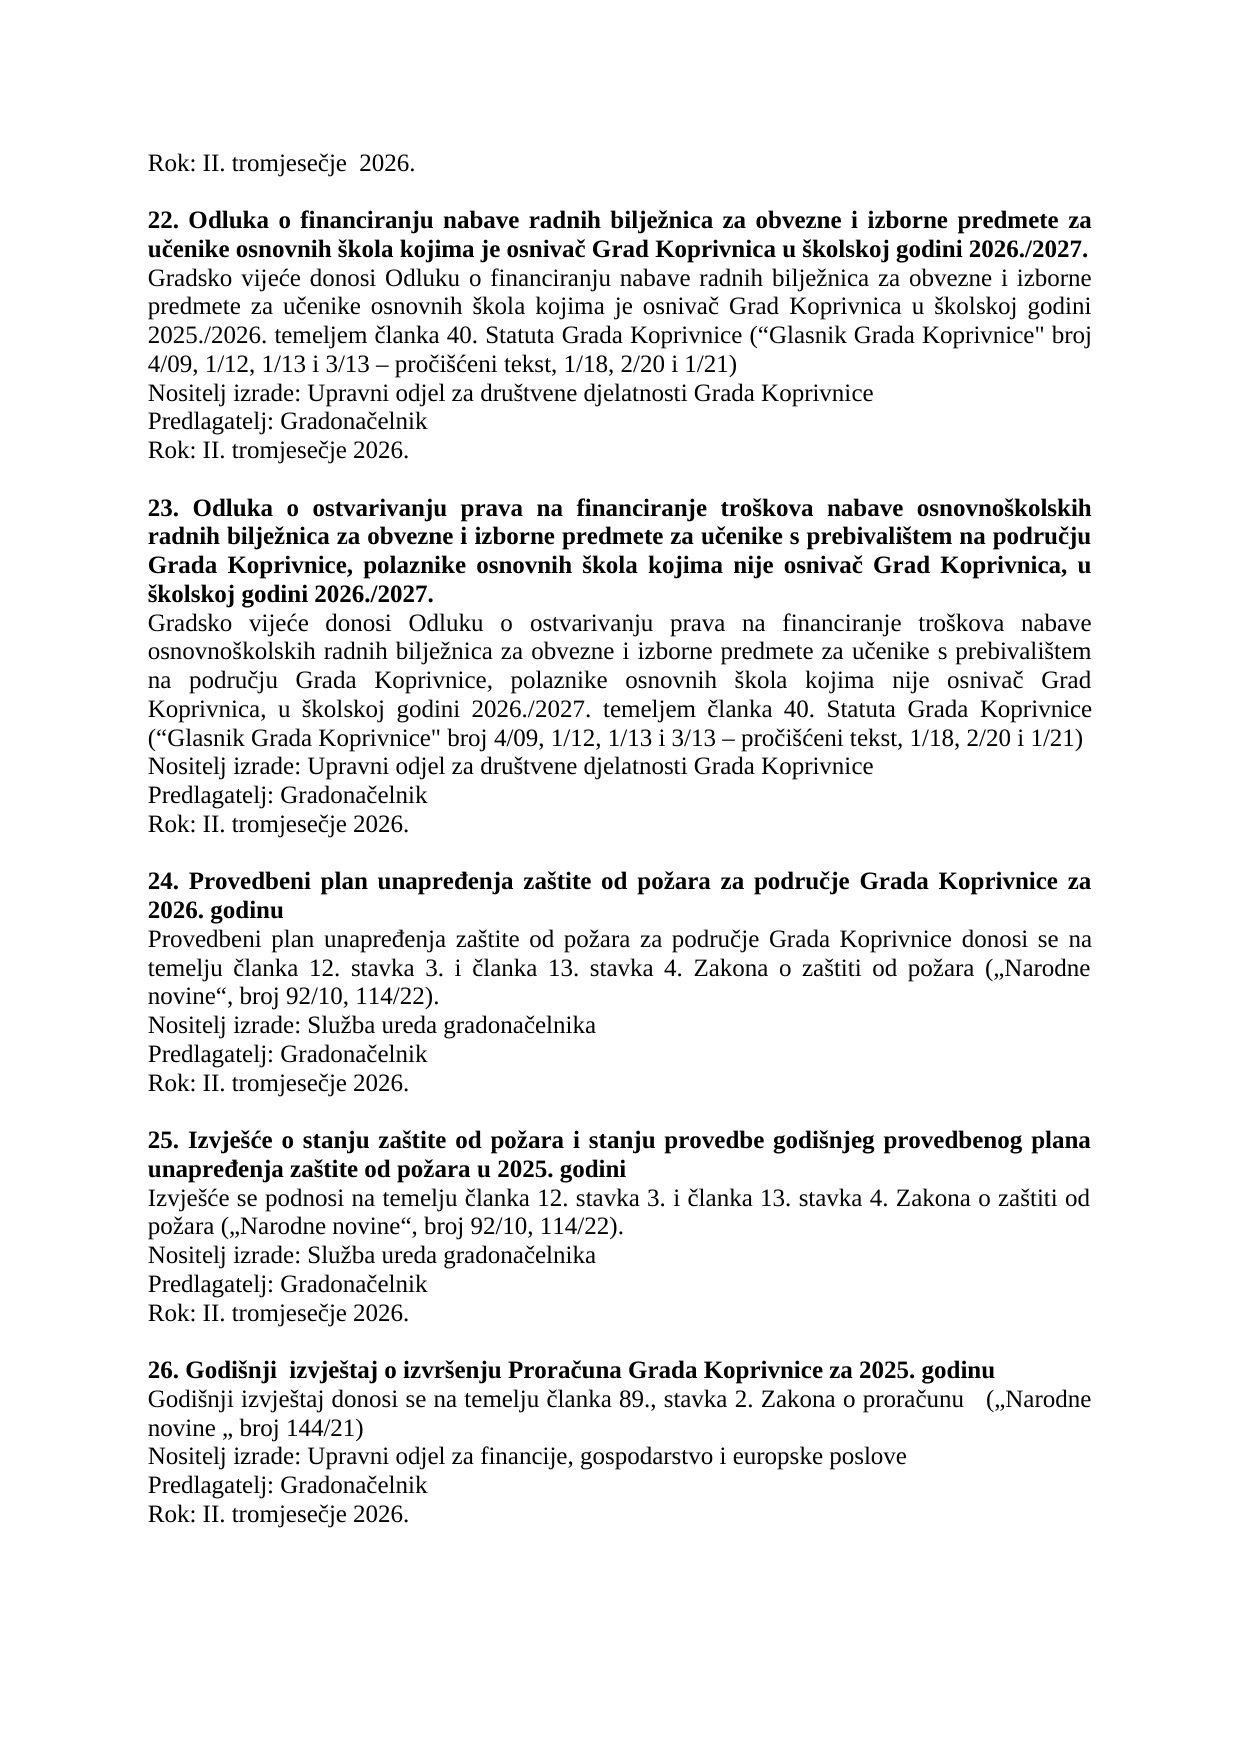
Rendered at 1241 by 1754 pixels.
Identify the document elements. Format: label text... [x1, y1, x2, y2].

text Predlagatelj: Gradonačelnik [148, 406, 1093, 435]
text Nositelj izrade: Služba ureda gradonačelnika [148, 1240, 1093, 1269]
text Godišnji izvještaj donosi se na temelju članka 89., stavka 2. Zakona o proračunu („Narodne novine „ broj 144/21) [148, 1384, 1093, 1441]
text Rok: II. tromjesečje 2026. [148, 1298, 1093, 1326]
text Provedbeni plan unapređenja zaštite od požara za područje Grada Koprivnice donosi se na temelju članka 12. stavka 3. i članka 13. stavka 4. Zakona o zaštiti od požara („Narodne novine“, broj 92/10, 114/22). [148, 924, 1093, 1010]
text 24. Provedbeni plan unapređenja zaštite od požara za područje Grada Koprivnice za 2026. godinu [148, 866, 1093, 924]
text 22. Odluka o financiranju nabave radnih bilježnica za obvezne i izborne predmete za učenike osnovnih škola kojima je osnivač Grad Koprivnica u školskoj godini 2026./2027. [148, 205, 1093, 263]
text 23. Odluka o ostvarivanju prava na financiranje troškova nabave osnovnoškolskih radnih bilježnica za obvezne i izborne predmete za učenike s prebivalištem na području Grada Koprivnice, polaznike osnovnih škola kojima nije osnivač Grad Koprivnica, u školskoj godini 2026./2027. [148, 493, 1093, 608]
text Nositelj izrade: Služba ureda gradonačelnika [148, 1010, 1093, 1039]
text Izvješće se podnosi na temelju članka 12. stavka 3. i članka 13. stavka 4. Zakona o zaštiti od požara („Narodne novine“, broj 92/10, 114/22). [148, 1183, 1093, 1240]
text Nositelj izrade: Upravni odjel za društvene djelatnosti Grada Koprivnice [148, 751, 1093, 780]
text Rok: II. tromjesečje 2026. [148, 809, 1093, 838]
text Rok: II. tromjesečje 2026. [148, 435, 1093, 464]
text Predlagatelj: Gradonačelnik [148, 1039, 1093, 1068]
text Rok: II. tromjesečje 2026. [148, 148, 1093, 176]
text Nositelj izrade: Upravni odjel za društvene djelatnosti Grada Koprivnice [148, 378, 1093, 406]
text 25. Izvješće o stanju zaštite od požara i stanju provedbe godišnjeg provedbenog plana unapređenja zaštite od požara u 2025. godini [148, 1125, 1093, 1183]
text Rok: II. tromjesečje 2026. [148, 1499, 1093, 1528]
text Gradsko vijeće donosi Odluku o ostvarivanju prava na financiranje troškova nabave osnovnoškolskih radnih bilježnica za obvezne i izborne predmete za učenike s prebivalištem na području Grada Koprivnice, polaznike osnovnih škola kojima nije osnivač Grad Koprivnica, u školskoj godini 2026./2027. temeljem članka 40. Statuta Grada Koprivnice (“Glasnik Grada Koprivnice" broj 4/09, 1/12, 1/13 i 3/13 – pročišćeni tekst, 1/18, 2/20 i 1/21) [148, 608, 1093, 751]
text Predlagatelj: Gradonačelnik [148, 1470, 1093, 1499]
text 26. Godišnji izvještaj o izvršenju Proračuna Grada Koprivnice za 2025. godinu [148, 1355, 1093, 1384]
text Nositelj izrade: Upravni odjel za financije, gospodarstvo i europske poslove [148, 1441, 1093, 1470]
text Rok: II. tromjesečje 2026. [148, 1068, 1093, 1096]
text Predlagatelj: Gradonačelnik [148, 1269, 1093, 1298]
text Predlagatelj: Gradonačelnik [148, 780, 1093, 809]
text Gradsko vijeće donosi Odluku o financiranju nabave radnih bilježnica za obvezne i izborne predmete za učenike osnovnih škola kojima je osnivač Grad Koprivnica u školskoj godini 2025./2026. temeljem članka 40. Statuta Grada Koprivnice (“Glasnik Grada Koprivnice" broj 4/09, 1/12, 1/13 i 3/13 – pročišćeni tekst, 1/18, 2/20 i 1/21) [148, 263, 1093, 378]
